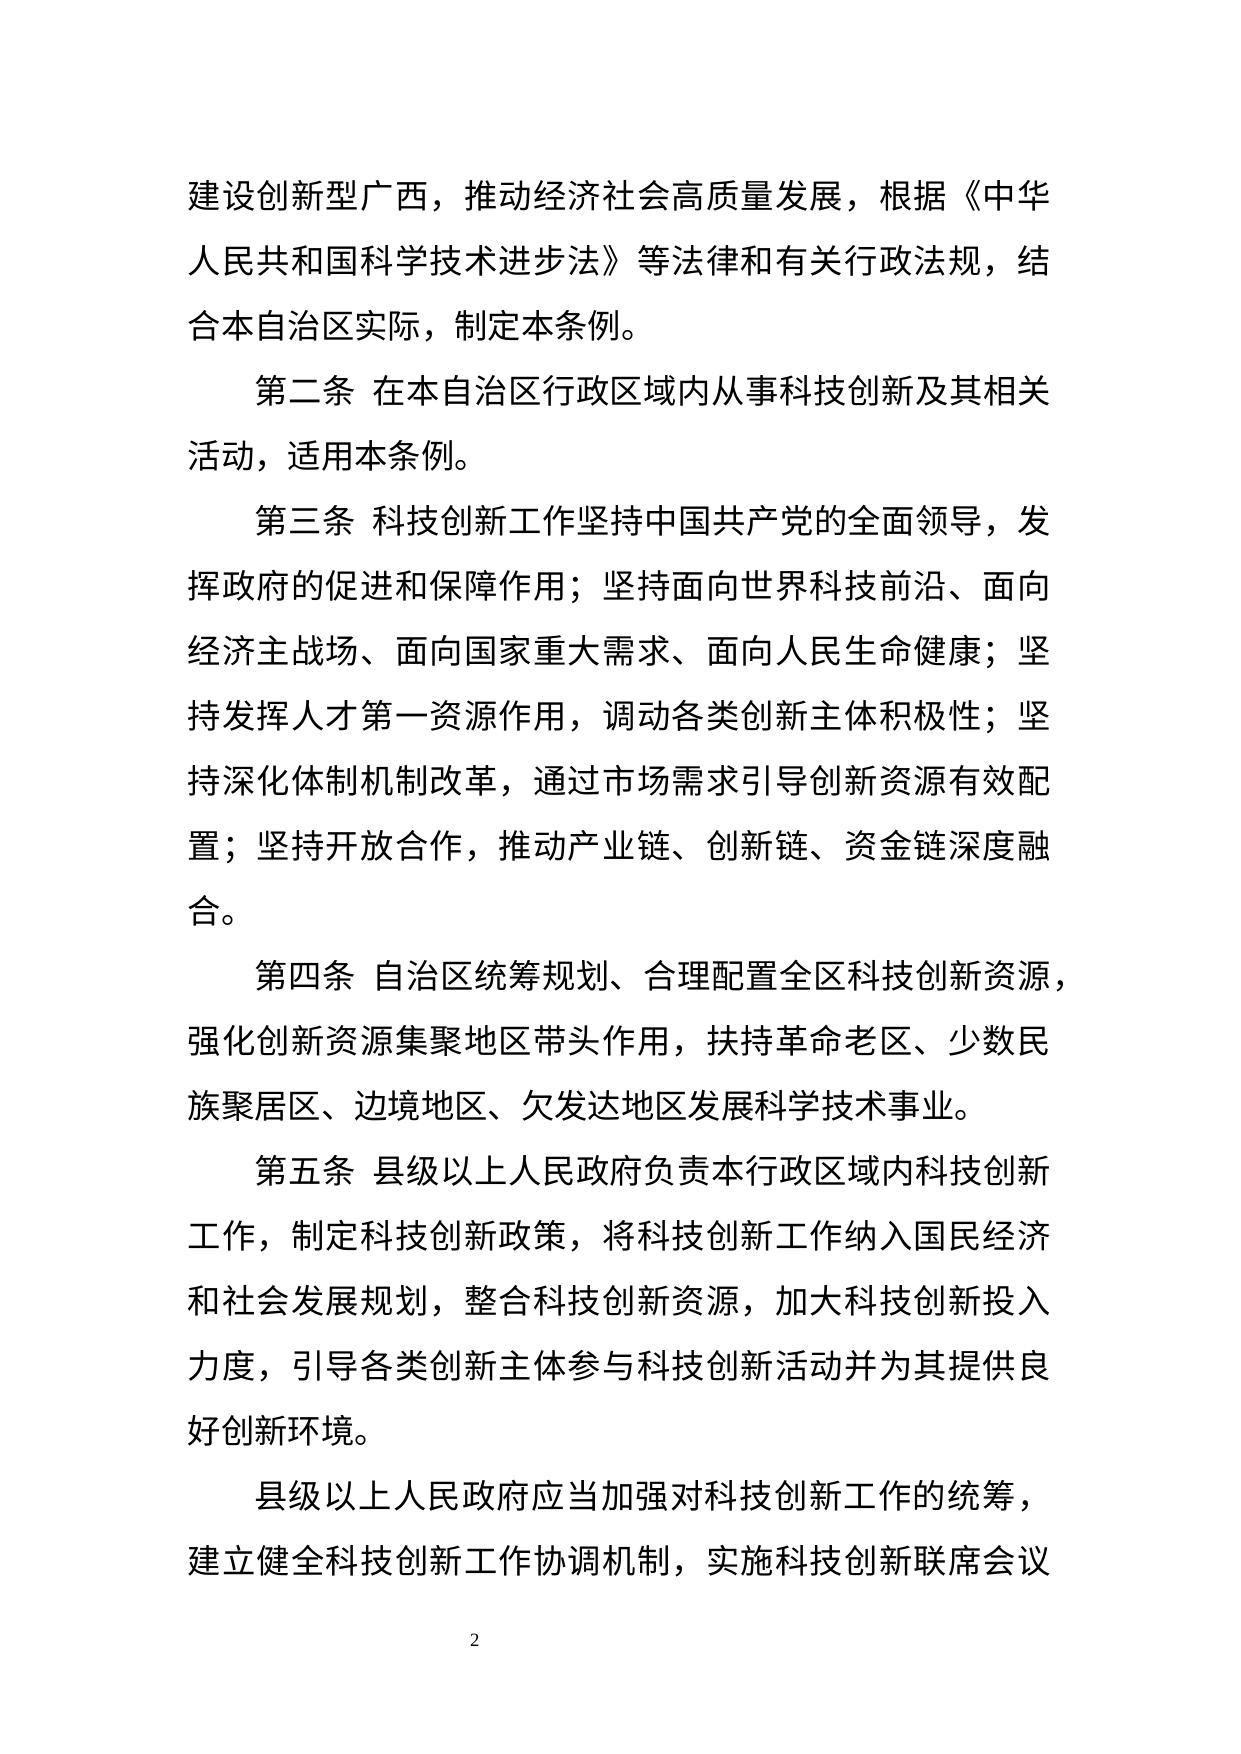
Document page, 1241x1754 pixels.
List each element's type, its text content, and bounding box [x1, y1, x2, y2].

text 第三条 科技创新工作坚持中国共产党的全面领导，发挥政府的促进和保障作用；坚持面向世界科技前沿、面向经济主战场、面向国家重大需求、面向人民生命健康；坚持发挥人才第一资源作用，调动各类创新主体积极性；坚持深化体制机制改革，通过市场需求引导创新资源有效配置；坚持开放合作，推动产业链、创新链、资金链深度融合。 [187, 487, 1053, 942]
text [187, 1462, 1053, 1592]
text 第五条 县级以上人民政府负责本行政区域内科技创新工作，制定科技创新政策，将科技创新工作纳入国民经济和社会发展规划，整合科技创新资源，加大科技创新投入力度，引导各类创新主体参与科技创新活动并为其提供良好创新环境。 [187, 1137, 1053, 1462]
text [187, 162, 1053, 357]
text 第四条 自治区统筹规划、合理配置全区科技创新资源，强化创新资源集聚地区带头作用，扶持革命老区、少数民族聚居区、边境地区、欠发达地区发展科学技术事业。 [187, 942, 1053, 1137]
text 第二条 在本自治区行政区域内从事科技创新及其相关活动，适用本条例。 [187, 357, 1053, 487]
